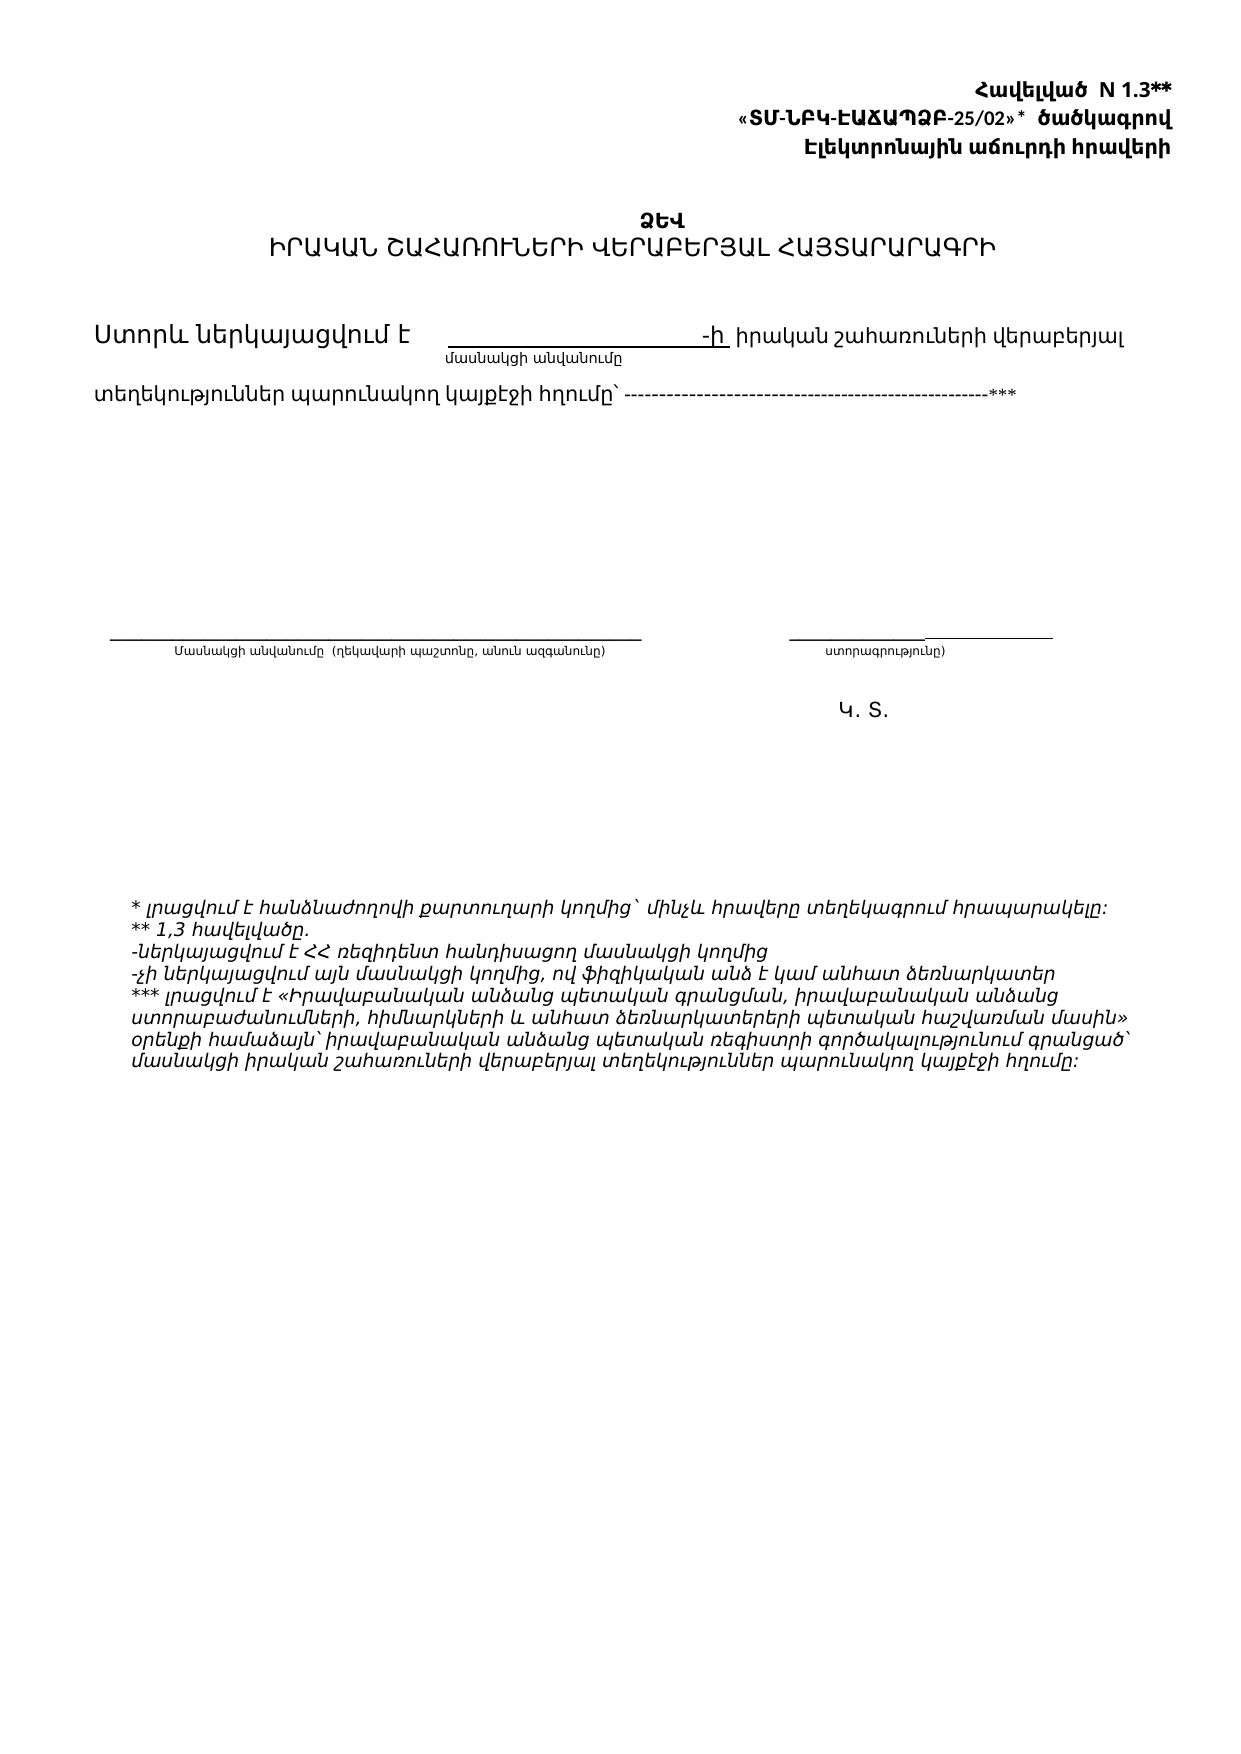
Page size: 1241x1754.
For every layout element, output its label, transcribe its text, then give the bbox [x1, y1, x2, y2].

text ___________________________________________________ _____________ Մասնակցի անվանումը (ղեկավարի պաշտոնը, անուն ազգանունը) ստորագրությունը) [94, 617, 1171, 669]
text տեղեկություններ պարունակող կայքէջի հղումը՝ ----------------------------------------------------*** [94, 379, 1171, 408]
text ԻՐԱԿԱՆ ՇԱՀԱՌՈՒՆԵՐԻ ՎԵՐԱԲԵՐՅԱԼ ՀԱՅՏԱՐԱՐԱԳՐԻ [94, 233, 1171, 262]
text ** 1,3 հավելվածը․ [131, 919, 1171, 941]
text Ստորև ներկայացվում է -ի իրական շահառուների վերաբերյալ [94, 321, 1171, 350]
text «ՏՄ-ՆԲԿ-ԷԱՃԱՊՁԲ-25/02»* ծածկագրով [94, 103, 1171, 132]
text մասնակցի անվանումը [94, 350, 1171, 379]
text Էլեկտրոնային աճուրդի հրավերի [94, 132, 1171, 160]
text -չի ներկայացվում այն մասնակցի կողմից, ով ֆիզիկական անձ է կամ անհատ ձեռնարկատեր [131, 963, 1171, 985]
text * լրացվում է հանձնաժողովի քարտուղարի կողմից` մինչև հրավերը տեղեկագրում հրապարակելը: [131, 897, 1171, 919]
text Կ. Տ. [94, 698, 1171, 722]
text Հավելված N 1.3** [94, 75, 1171, 103]
text *** լրացվում է «Իրավաբանական անձանց պետական գրանցման, իրավաբանական անձանց ստորաբաժանումների, հիմնարկների և անհատ ձեռնարկատերերի պետական հաշվառման մասին» օրենքի համաձայն՝ իրավաբանական անձանց պետական ռեգիստրի գործակալությունում գրանցած՝ մասնակցի իրական շահառուների վերաբերյալ տեղեկություններ պարունակող կայքէջի հղումը: [131, 985, 1171, 1072]
text ՁԵՎ [94, 209, 1171, 233]
text -ներկայացվում է ՀՀ ռեզիդենտ հանդիսացող մասնակցի կողմից [131, 941, 1171, 963]
